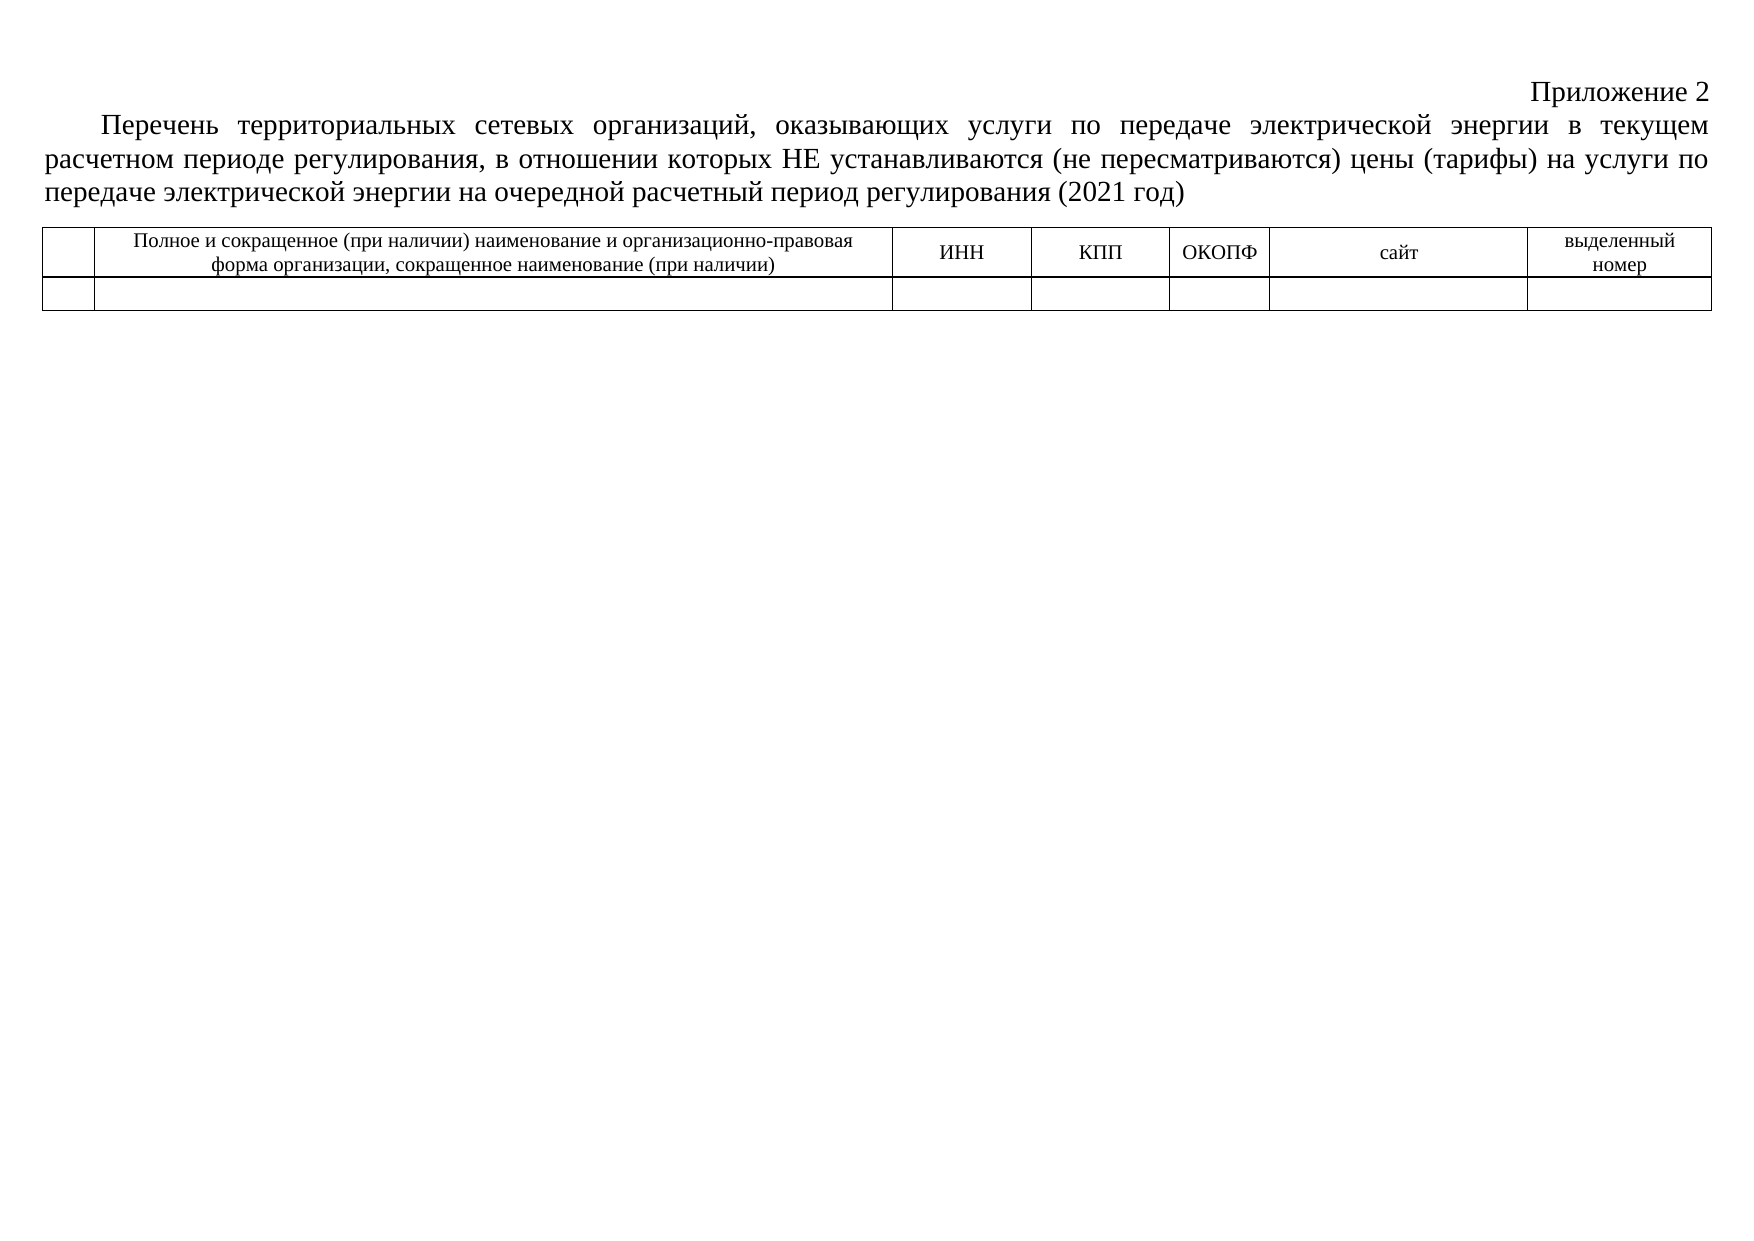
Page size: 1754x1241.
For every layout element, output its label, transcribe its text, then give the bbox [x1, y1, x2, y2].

table_cell [1032, 278, 1169, 310]
table_cell [43, 278, 94, 310]
table_header ИНН [893, 228, 1031, 276]
table_cell [893, 278, 1031, 310]
table_cell [1170, 278, 1269, 310]
table_header сайт [1270, 228, 1527, 276]
text Приложение 2 [44, 74, 1710, 107]
table_header Полное и сокращенное (при наличии) наименование и организационно-правовая форма организации, сокращенное наименование (при наличии) [95, 228, 892, 276]
table_cell [1528, 278, 1711, 310]
table_header выделенный номер [1528, 228, 1711, 276]
table_header [43, 228, 94, 276]
table_cell [1270, 278, 1527, 310]
table_cell [95, 278, 892, 310]
text Перечень территориальных сетевых организаций, оказывающих услуги по передаче электрической энергии в текущем расчетном периоде регулирования, в отношении которых НЕ устанавливаются (не пересматриваются) цены (тарифы) на услуги по передаче электрической энергии на очередной расчетный период регулирования (2021 год) [44, 107, 1710, 208]
table_header КПП [1032, 228, 1169, 276]
table_header ОКОПФ [1170, 228, 1269, 276]
